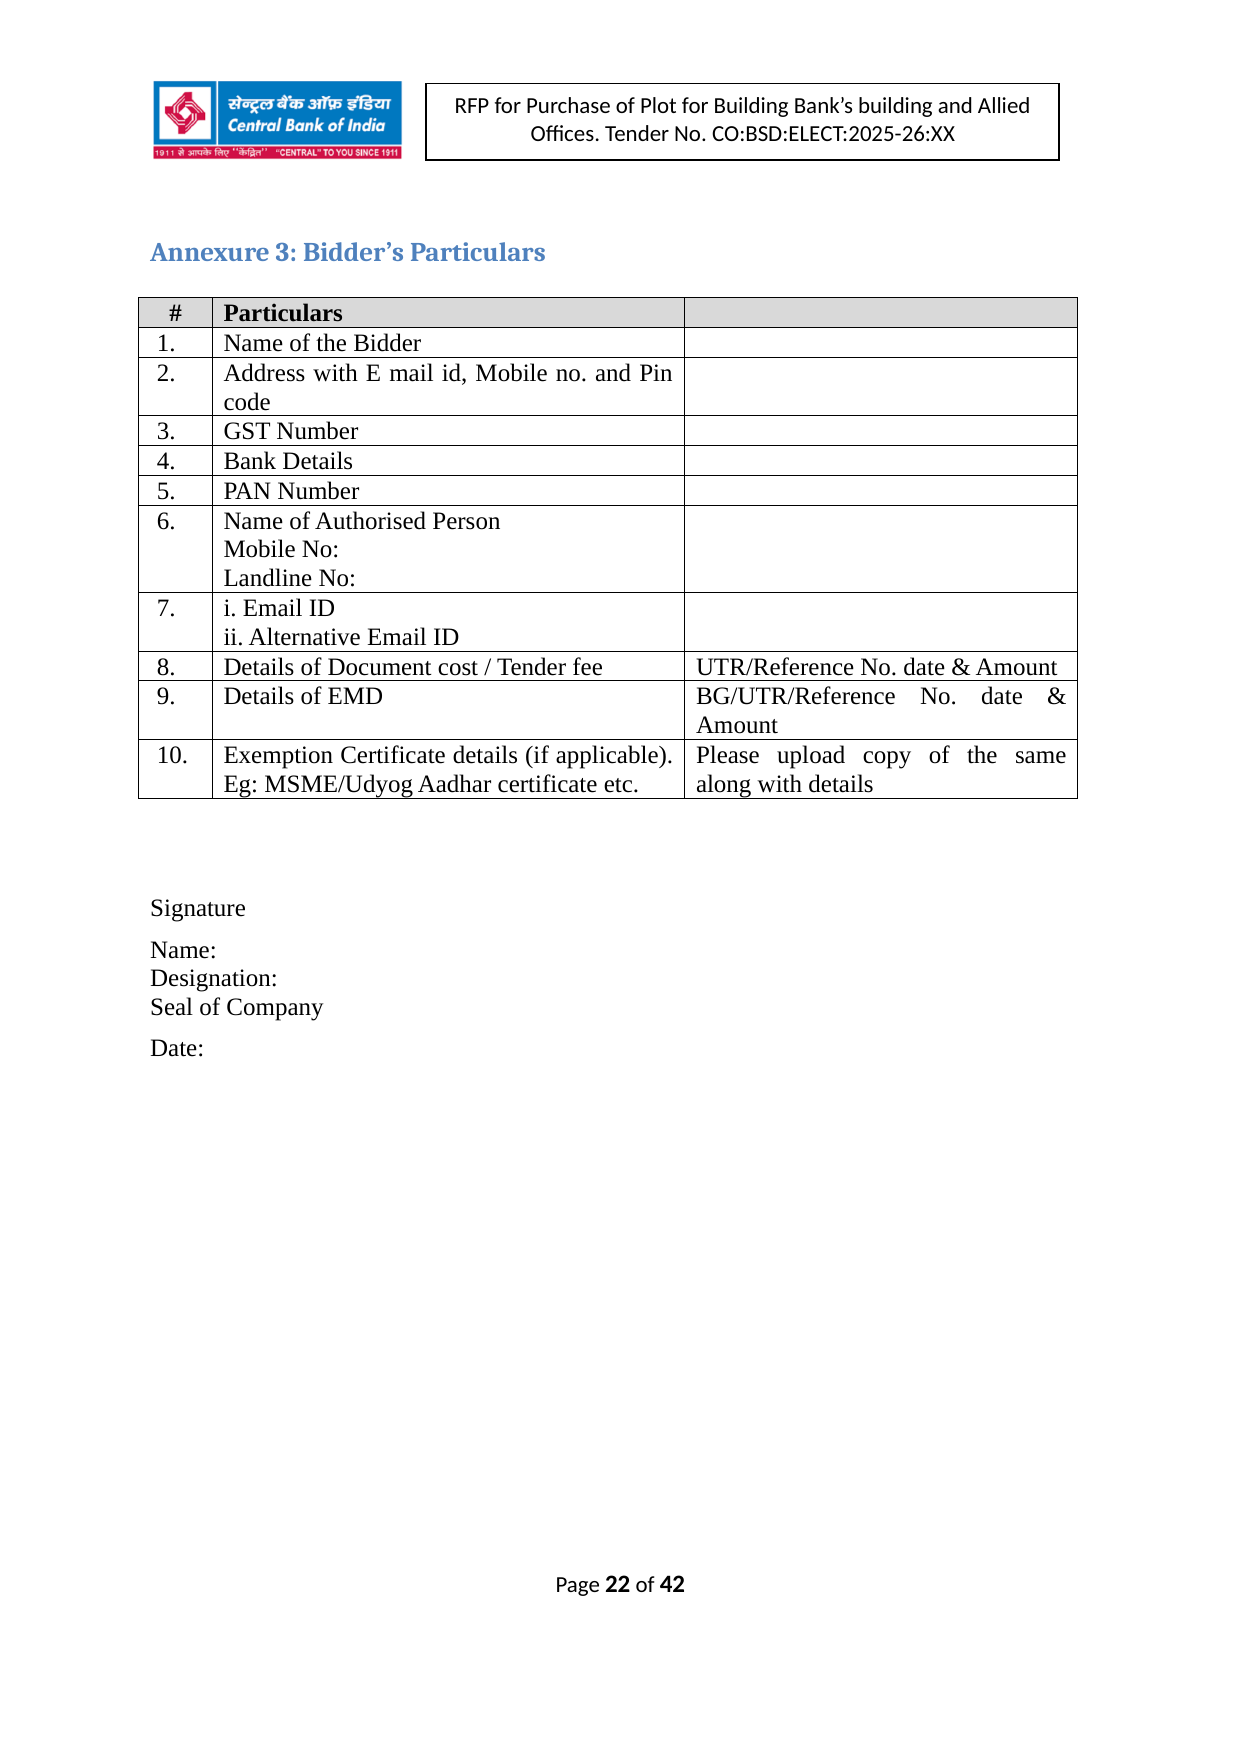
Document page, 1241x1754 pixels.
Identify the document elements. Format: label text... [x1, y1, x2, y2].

table_cell [139, 506, 212, 592]
table_cell [139, 476, 212, 505]
table_header # [139, 298, 212, 327]
table_cell [139, 328, 212, 357]
table_cell [139, 652, 212, 680]
table_cell PAN Number [213, 476, 684, 505]
table_cell Address with E mail id, Mobile no. and Pin code [213, 358, 684, 415]
table_cell Name of the Bidder [213, 328, 684, 357]
table_cell Details of EMD [213, 681, 684, 739]
text Name: [150, 935, 1090, 963]
table_cell [139, 681, 212, 739]
table_cell [139, 446, 212, 475]
table_cell Details of Document cost / Tender fee [213, 652, 684, 680]
picture [150, 78, 404, 161]
table_cell [139, 416, 212, 445]
text Seal of Company [150, 992, 1090, 1021]
table_cell Bank Details [213, 446, 684, 475]
table_cell [685, 328, 1077, 357]
table_cell BG/UTR/Reference No. date & Amount [685, 681, 1077, 739]
table_cell [685, 416, 1077, 445]
table_cell [685, 593, 1077, 651]
table_cell i. Email ID ii. Alternative Email ID [213, 593, 684, 651]
table_header [685, 298, 1077, 327]
table_cell [685, 446, 1077, 475]
table_cell Please upload copy of the same along with details [685, 740, 1077, 797]
table_cell UTR/Reference No. date & Amount [685, 652, 1077, 680]
table_cell GST Number [213, 416, 684, 445]
table_cell [139, 740, 212, 797]
text Date: [150, 1033, 1090, 1062]
table_cell Name of Authorised Person Mobile No: Landline No: [213, 506, 684, 592]
table_cell [139, 358, 212, 415]
table_cell [685, 506, 1077, 592]
table_cell [685, 476, 1077, 505]
text Signature [150, 893, 1090, 922]
table_cell Exemption Certificate details (if applicable). Eg: MSME/Udyog Aadhar certificate etc. [213, 740, 684, 797]
table_header Particulars [213, 298, 684, 327]
table_cell [685, 358, 1077, 415]
text Designation: [150, 963, 1090, 992]
subtitle Annexure 3: Bidder’s Particulars [150, 237, 1090, 268]
table_cell [139, 593, 212, 651]
